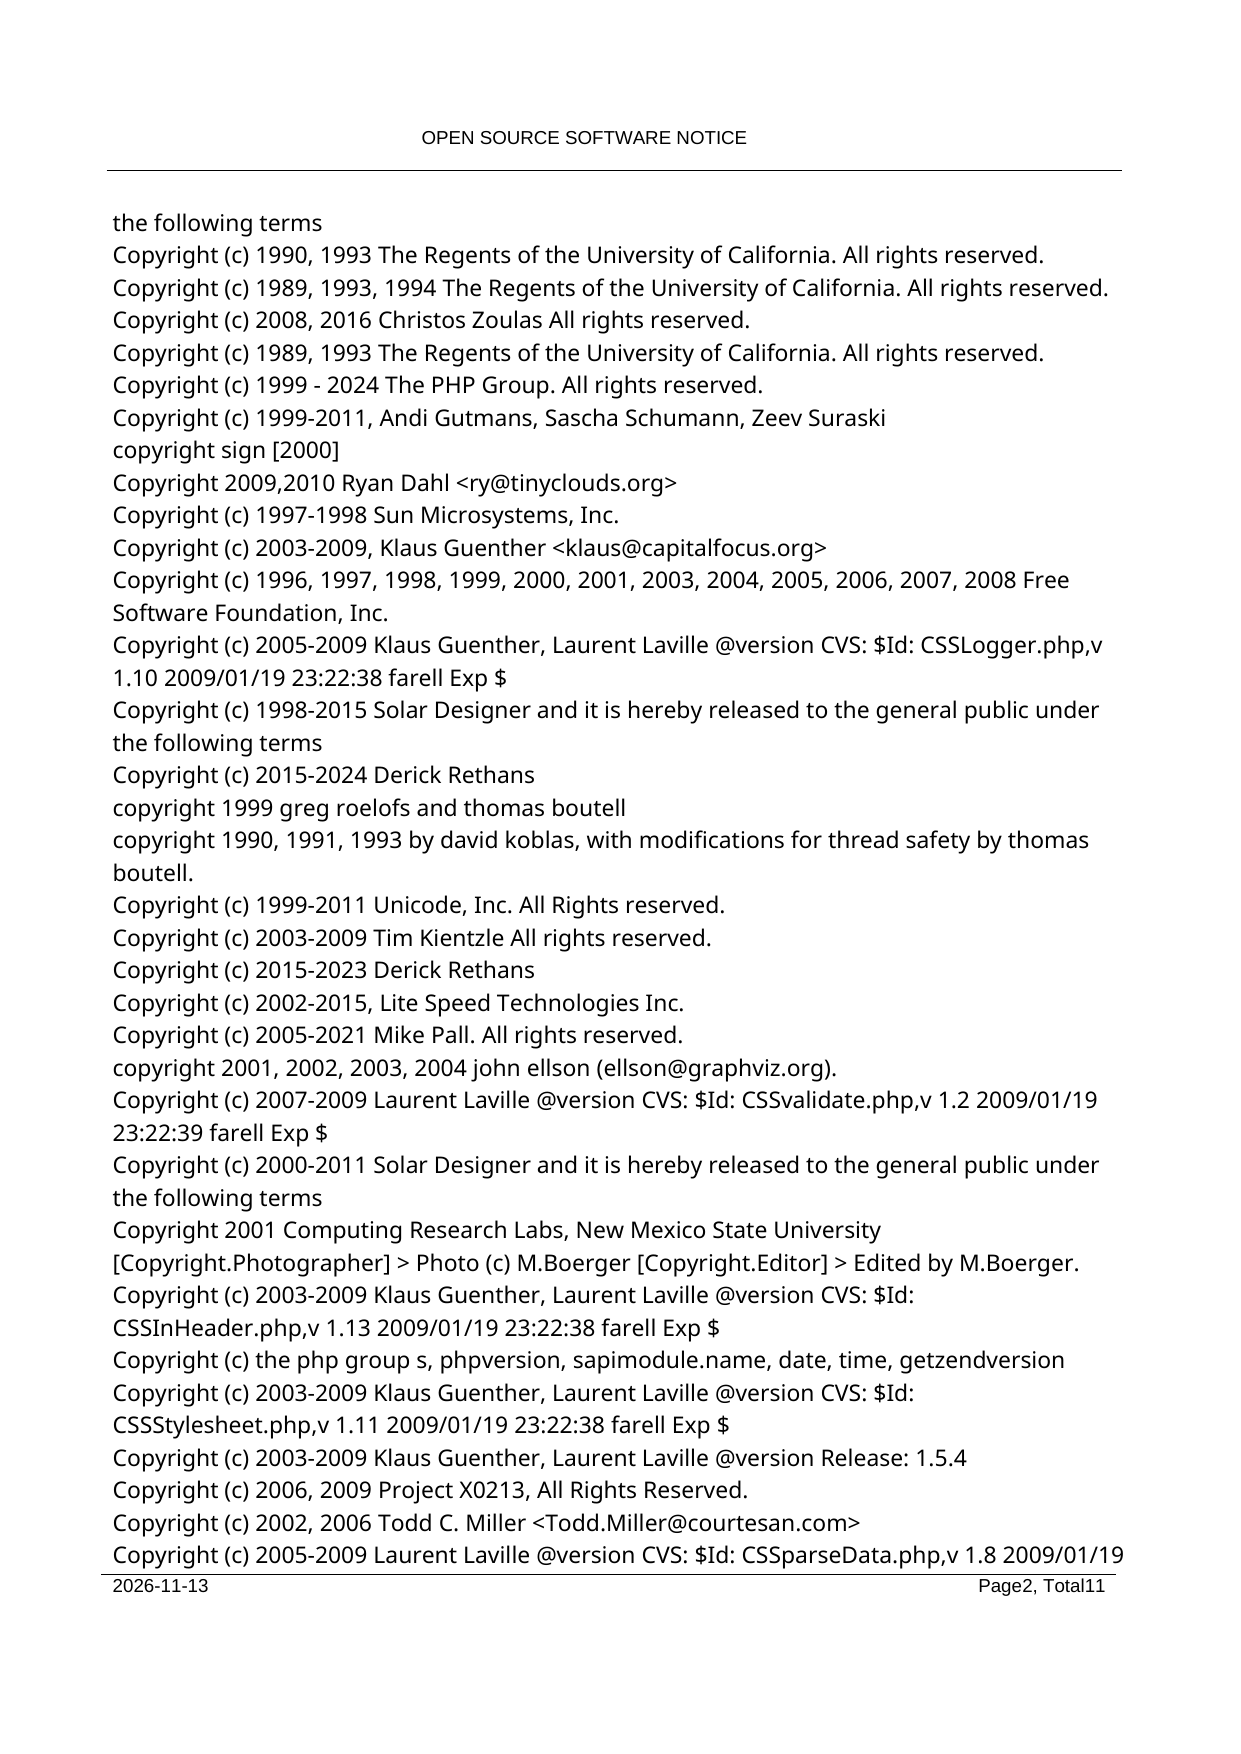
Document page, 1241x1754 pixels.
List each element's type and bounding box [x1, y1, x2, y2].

text [112, 206, 1128, 1571]
